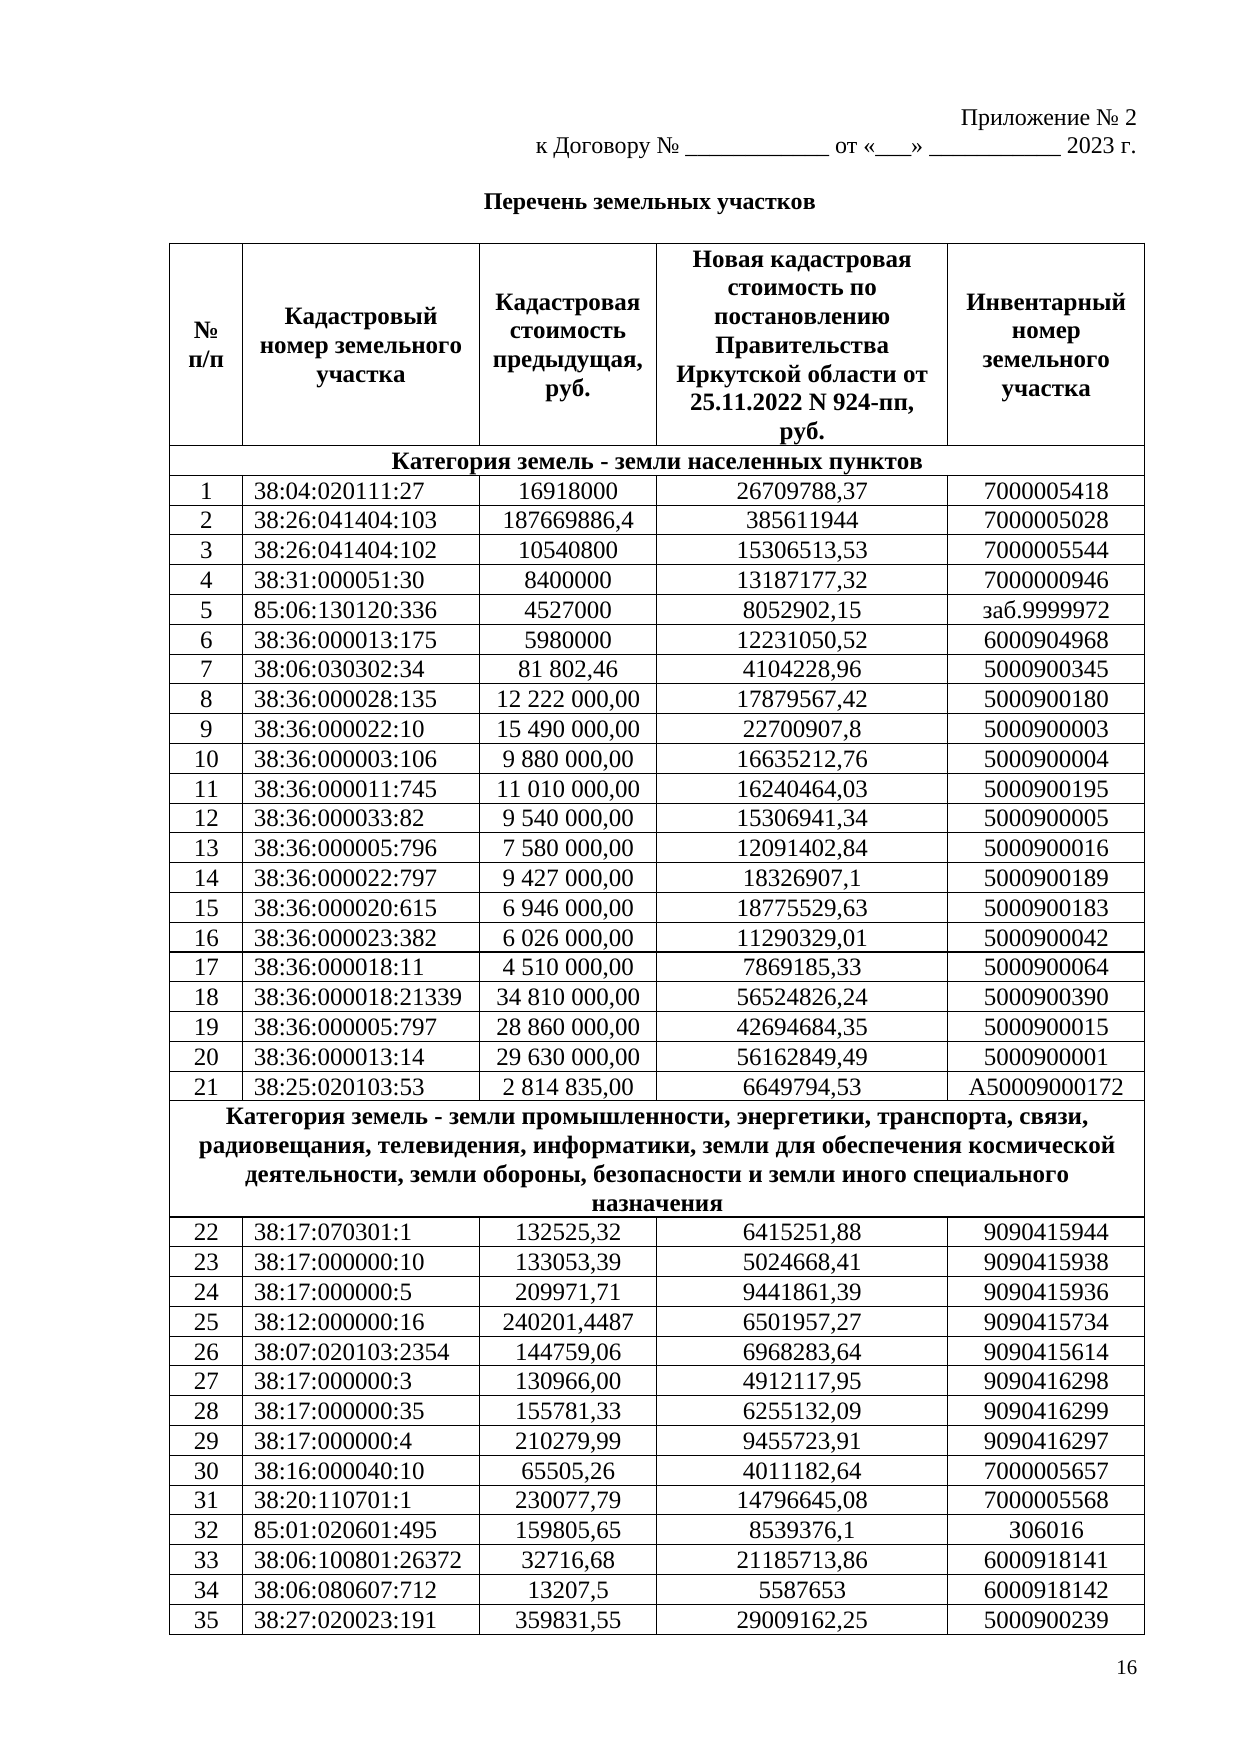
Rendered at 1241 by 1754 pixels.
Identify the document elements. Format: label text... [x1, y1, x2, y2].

table_cell 9 427 000,00 [480, 863, 656, 892]
table_cell 18775529,63 [657, 893, 947, 922]
table_cell 2 814 835,00 [480, 1072, 656, 1100]
table_cell 17 [170, 953, 242, 981]
table_cell 17879567,42 [657, 684, 947, 713]
table_cell 5980000 [480, 625, 656, 653]
table_cell заб.9999972 [948, 595, 1144, 624]
table_cell 385611944 [657, 506, 947, 534]
table_cell 5000900239 [948, 1605, 1144, 1633]
table_cell 38:25:020103:53 [243, 1072, 479, 1100]
table_cell 4104228,96 [657, 655, 947, 683]
table_cell 13187177,32 [657, 565, 947, 594]
table_cell 5000900189 [948, 863, 1144, 892]
table_cell 28 [170, 1396, 242, 1425]
table_header Кадастровая стоимость предыдущая, руб. [480, 244, 656, 445]
table_cell 38:17:000000:3 [243, 1366, 479, 1395]
table_cell 38:16:000040:10 [243, 1456, 479, 1484]
table_cell 7000005028 [948, 506, 1144, 534]
table_cell 21 [170, 1072, 242, 1100]
table_cell 22700907,8 [657, 714, 947, 743]
table_cell 5587653 [657, 1575, 947, 1604]
table_cell 5 [170, 595, 242, 624]
table_cell 5000900064 [948, 953, 1144, 981]
table_cell 9090416299 [948, 1396, 1144, 1425]
table_cell 38:36:000020:615 [243, 893, 479, 922]
table_cell 23 [170, 1247, 242, 1276]
table_cell 12231050,52 [657, 625, 947, 653]
table_cell 16 [170, 923, 242, 951]
table_cell 25 [170, 1307, 242, 1336]
table_cell 7869185,33 [657, 953, 947, 981]
table_cell 240201,4487 [480, 1307, 656, 1336]
table_cell 5000900016 [948, 833, 1144, 862]
table_cell 20 [170, 1042, 242, 1071]
table_header № п/п [170, 244, 242, 445]
table_cell 38:36:000028:135 [243, 684, 479, 713]
table_cell 38:36:000018:11 [243, 953, 479, 981]
table_cell 5000900345 [948, 655, 1144, 683]
table_cell 38:36:000022:797 [243, 863, 479, 892]
table_cell 33 [170, 1545, 242, 1574]
table_cell 9090416298 [948, 1366, 1144, 1395]
table_cell 10540800 [480, 535, 656, 564]
table_cell 24 [170, 1277, 242, 1306]
table_cell 7000005418 [948, 476, 1144, 504]
table_cell 15 490 000,00 [480, 714, 656, 743]
table_cell 38:17:000000:4 [243, 1426, 479, 1455]
table_cell Категория земель - земли населенных пунктов [170, 446, 1144, 475]
table_cell 18 [170, 982, 242, 1011]
table_cell 28 860 000,00 [480, 1012, 656, 1041]
table_cell 38:17:000000:10 [243, 1247, 479, 1276]
table_cell 5000900195 [948, 774, 1144, 802]
table_cell З06016 [948, 1515, 1144, 1544]
table_header Инвентарный номер земельного участка [948, 244, 1144, 445]
table_cell 6255132,09 [657, 1396, 947, 1425]
table_cell 29 630 000,00 [480, 1042, 656, 1071]
table_cell А50009000172 [948, 1072, 1144, 1100]
table_header Новая кадастровая стоимость по постановлению Правительства Иркутской области от 25.11.2022 N 924-пп, руб. [657, 244, 947, 445]
table_cell 6415251,88 [657, 1218, 947, 1246]
table_cell 38:17:000000:5 [243, 1277, 479, 1306]
table_cell 38:20:110701:1 [243, 1486, 479, 1514]
table_cell 38:27:020023:191 [243, 1605, 479, 1633]
table_cell 16635212,76 [657, 744, 947, 773]
table_cell 27 [170, 1366, 242, 1395]
table_cell 29009162,25 [657, 1605, 947, 1633]
table_cell 38:07:020103:2354 [243, 1337, 479, 1365]
table_cell 13207,5 [480, 1575, 656, 1604]
table_cell 32716,68 [480, 1545, 656, 1574]
table_cell 10 [170, 744, 242, 773]
text Приложение № 2 [177, 103, 1137, 131]
table_cell 38:36:000033:82 [243, 804, 479, 832]
table_cell 9 880 000,00 [480, 744, 656, 773]
table_cell 9090415938 [948, 1247, 1144, 1276]
table_cell 15 [170, 893, 242, 922]
table_cell 19 [170, 1012, 242, 1041]
table_cell 38:17:000000:35 [243, 1396, 479, 1425]
table_cell 11 [170, 774, 242, 802]
table_cell 7 580 000,00 [480, 833, 656, 862]
table_cell 38:26:041404:103 [243, 506, 479, 534]
table_cell 9441861,39 [657, 1277, 947, 1306]
table_cell 133053,39 [480, 1247, 656, 1276]
table_cell 8 [170, 684, 242, 713]
table_cell 26 [170, 1337, 242, 1365]
table_cell 38:36:000013:175 [243, 625, 479, 653]
table_cell 8539376,1 [657, 1515, 947, 1544]
table_cell 6968283,64 [657, 1337, 947, 1365]
table_cell 9090415944 [948, 1218, 1144, 1246]
table_cell 5000900183 [948, 893, 1144, 922]
table_cell 5000900015 [948, 1012, 1144, 1041]
table_cell Категория земель - земли промышленности, энергетики, транспорта, связи, радиовещания, телевидения, информатики, земли для обеспечения космической деятельности, земли обороны, безопасности и земли иного специального назначения [170, 1101, 1144, 1216]
table_cell 159805,65 [480, 1515, 656, 1544]
table_cell 29 [170, 1426, 242, 1455]
text к Договору № ____________ от «___» ___________ 2023 г. [177, 131, 1137, 159]
table_cell 38:06:100801:26372 [243, 1545, 479, 1574]
table_cell 6 026 000,00 [480, 923, 656, 951]
table_cell 65505,26 [480, 1456, 656, 1484]
table_cell 209971,71 [480, 1277, 656, 1306]
table_cell 38:36:000005:797 [243, 1012, 479, 1041]
table_cell 7000005568 [948, 1486, 1144, 1514]
table_cell 34 810 000,00 [480, 982, 656, 1011]
table_cell 5024668,41 [657, 1247, 947, 1276]
table_cell 5000900004 [948, 744, 1144, 773]
table_cell 2 [170, 506, 242, 534]
table_cell 359831,55 [480, 1605, 656, 1633]
table_cell 38:36:000023:382 [243, 923, 479, 951]
table_cell 38:26:041404:102 [243, 535, 479, 564]
table_cell 12 [170, 804, 242, 832]
table_cell 38:06:080607:712 [243, 1575, 479, 1604]
table_cell 18326907,1 [657, 863, 947, 892]
table_cell 9090415614 [948, 1337, 1144, 1365]
table_cell 9090415936 [948, 1277, 1144, 1306]
table_cell 21185713,86 [657, 1545, 947, 1574]
table_cell 4 [170, 565, 242, 594]
table_cell 12 222 000,00 [480, 684, 656, 713]
table_cell 6501957,27 [657, 1307, 947, 1336]
table_cell 38:36:000013:14 [243, 1042, 479, 1071]
table_cell 32 [170, 1515, 242, 1544]
table_cell 85:01:020601:495 [243, 1515, 479, 1544]
table_cell 230077,79 [480, 1486, 656, 1514]
table_cell 16240464,03 [657, 774, 947, 802]
table_header Кадастровый номер земельного участка [243, 244, 479, 445]
table_cell 6 [170, 625, 242, 653]
table_cell 5000900390 [948, 982, 1144, 1011]
table_cell 38:36:000011:745 [243, 774, 479, 802]
table_cell 22 [170, 1218, 242, 1246]
table_cell 15306941,34 [657, 804, 947, 832]
table_cell 144759,06 [480, 1337, 656, 1365]
table_cell 7000000946 [948, 565, 1144, 594]
table_cell 7000005657 [948, 1456, 1144, 1484]
table_cell 3 [170, 535, 242, 564]
table_cell 38:36:000005:796 [243, 833, 479, 862]
table_cell 5000900042 [948, 923, 1144, 951]
table_cell 210279,99 [480, 1426, 656, 1455]
table_cell 5000900005 [948, 804, 1144, 832]
table_cell 6000904968 [948, 625, 1144, 653]
table_cell 7 [170, 655, 242, 683]
table_cell 38:36:000018:21339 [243, 982, 479, 1011]
table_cell 8400000 [480, 565, 656, 594]
table_cell 8052902,15 [657, 595, 947, 624]
table_cell 38:17:070301:1 [243, 1218, 479, 1246]
table_cell 4527000 [480, 595, 656, 624]
table_cell 38:06:030302:34 [243, 655, 479, 683]
table_cell 34 [170, 1575, 242, 1604]
table_cell 9455723,91 [657, 1426, 947, 1455]
table_cell 16918000 [480, 476, 656, 504]
table_cell 130966,00 [480, 1366, 656, 1395]
table_cell 38:31:000051:30 [243, 565, 479, 594]
table_cell 187669886,4 [480, 506, 656, 534]
table_cell 6649794,53 [657, 1072, 947, 1100]
table_cell 6 946 000,00 [480, 893, 656, 922]
table_cell 14796645,08 [657, 1486, 947, 1514]
table_cell 38:36:000003:106 [243, 744, 479, 773]
table_cell 7000005544 [948, 535, 1144, 564]
table_cell 56162849,49 [657, 1042, 947, 1071]
table_cell 5000900001 [948, 1042, 1144, 1071]
table_cell 9 [170, 714, 242, 743]
table_cell 132525,32 [480, 1218, 656, 1246]
table_cell 85:06:130120:336 [243, 595, 479, 624]
table_cell 4011182,64 [657, 1456, 947, 1484]
table_cell 6000918142 [948, 1575, 1144, 1604]
table_cell 38:04:020111:27 [243, 476, 479, 504]
table_cell 56524826,24 [657, 982, 947, 1011]
table_cell 4 510 000,00 [480, 953, 656, 981]
table_cell 155781,33 [480, 1396, 656, 1425]
table_cell 30 [170, 1456, 242, 1484]
table_cell 42694684,35 [657, 1012, 947, 1041]
table_cell 9090415734 [948, 1307, 1144, 1336]
table_cell 9 540 000,00 [480, 804, 656, 832]
table_cell 5000900180 [948, 684, 1144, 713]
text Перечень земельных участков [177, 187, 1122, 215]
table_cell 38:36:000022:10 [243, 714, 479, 743]
table_cell 26709788,37 [657, 476, 947, 504]
table_cell 11 010 000,00 [480, 774, 656, 802]
table_cell 6000918141 [948, 1545, 1144, 1574]
table_cell 31 [170, 1486, 242, 1514]
table_cell 1 [170, 476, 242, 504]
table_cell 35 [170, 1605, 242, 1633]
table_cell 14 [170, 863, 242, 892]
table_cell 5000900003 [948, 714, 1144, 743]
table_cell 13 [170, 833, 242, 862]
table_cell 9090416297 [948, 1426, 1144, 1455]
table_cell 11290329,01 [657, 923, 947, 951]
table_cell 81 802,46 [480, 655, 656, 683]
table_cell 38:12:000000:16 [243, 1307, 479, 1336]
table_cell 15306513,53 [657, 535, 947, 564]
table_cell 4912117,95 [657, 1366, 947, 1395]
table_cell 12091402,84 [657, 833, 947, 862]
